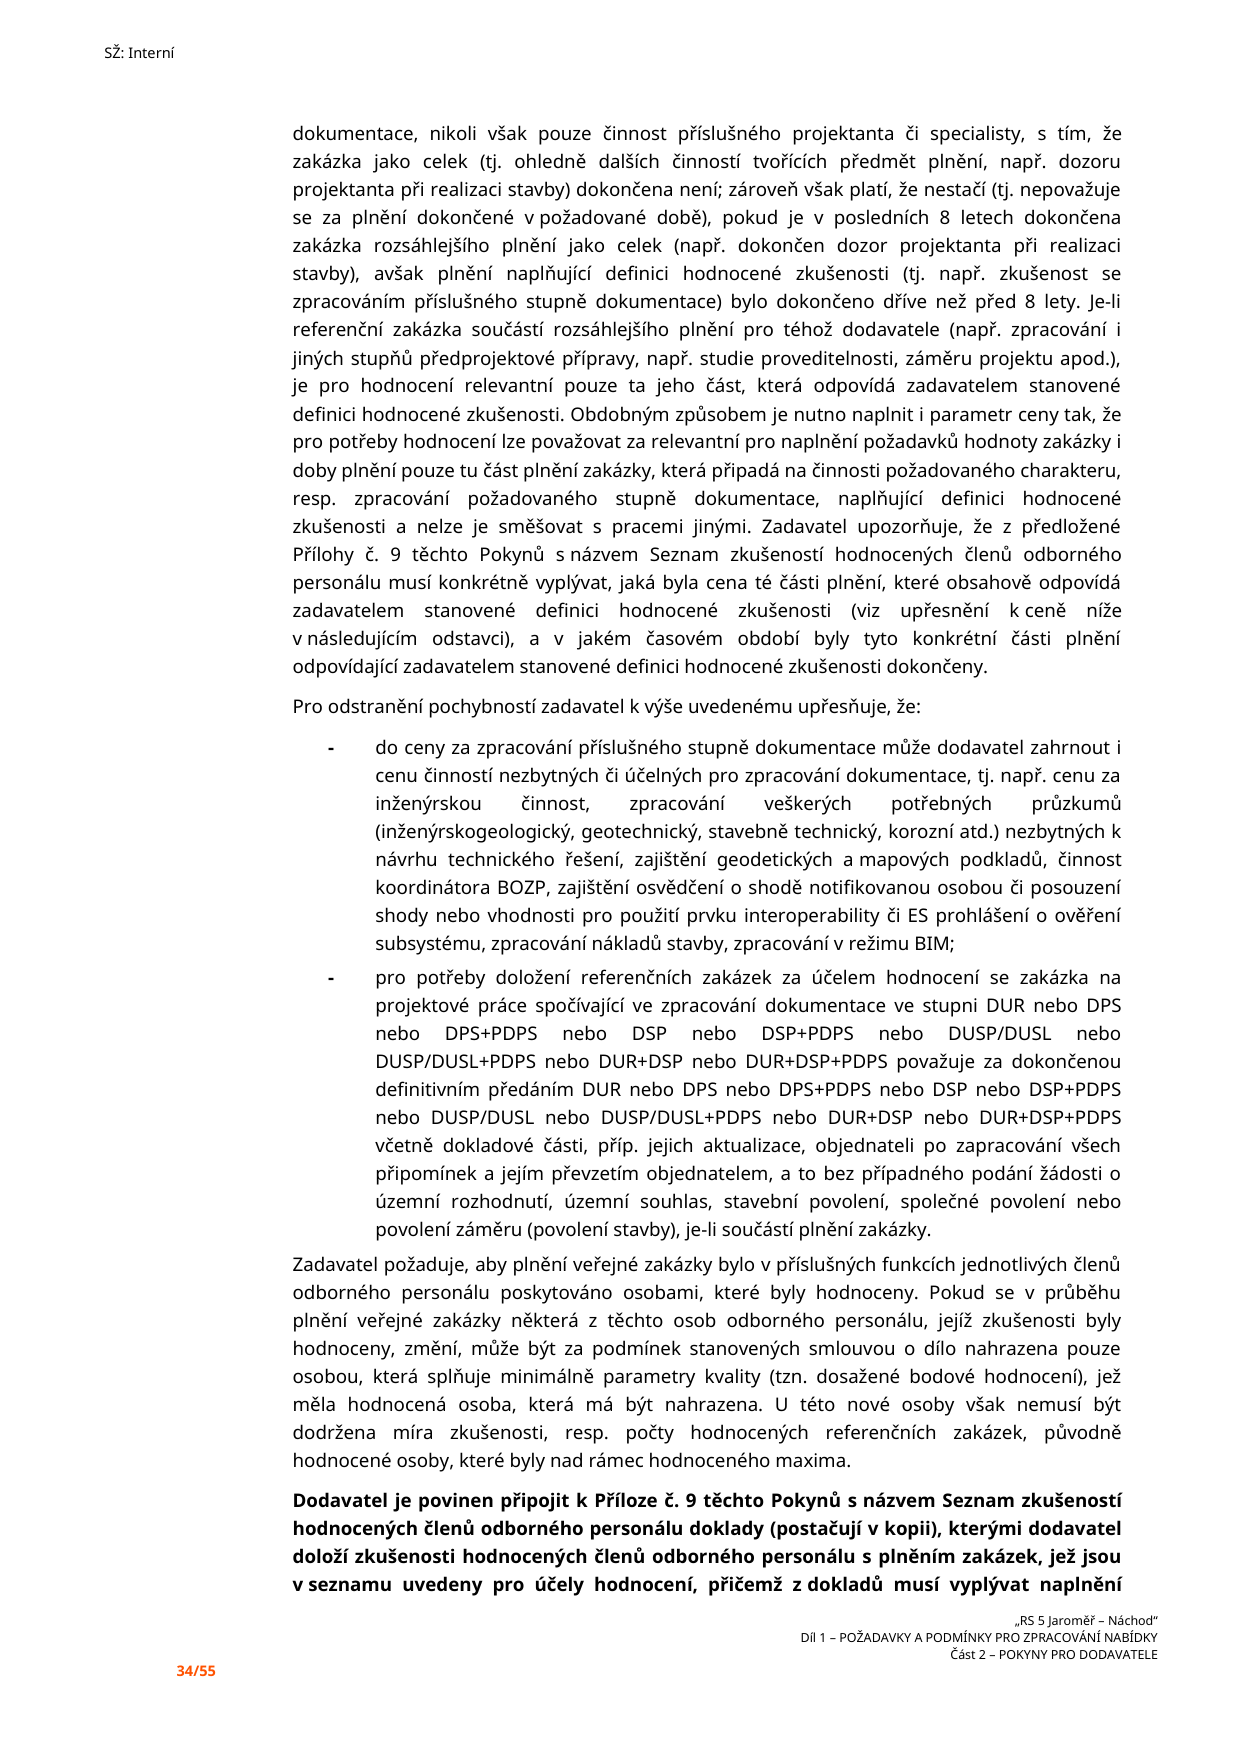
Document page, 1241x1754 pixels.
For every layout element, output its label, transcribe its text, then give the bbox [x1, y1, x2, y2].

text Pro odstranění pochybností zadavatel k výše uvedenému upřesňuje, že: [292, 693, 1122, 719]
text do ceny za zpracování příslušného stupně dokumentace může dodavatel zahrnout i cenu činností nezbytných či účelných pro zpracování dokumentace, tj. např. cenu za inženýrskou činnost, zpracování veškerých potřebných průzkumů (inženýrskogeologický, geotechnický, stavebně technický, korozní atd.) nezbytných k návrhu technického řešení, zajištění geodetických a mapových podkladů, činnost koordinátora BOZP, zajištění osvědčení o shodě notifikovanou osobou či posouzení shody nebo vhodnosti pro použití prvku interoperability či ES prohlášení o ověření subsystému, zpracování nákladů stavby, zpracování v režimu BIM; [328, 734, 1122, 956]
text pro potřeby doložení referenčních zakázek za účelem hodnocení se zakázka na projektové práce spočívající ve zpracování dokumentace ve stupni DUR nebo DPS nebo DPS+PDPS nebo DSP nebo DSP+PDPS nebo DUSP/DUSL nebo DUSP/DUSL+PDPS nebo DUR+DSP nebo DUR+DSP+PDPS považuje za dokončenou definitivním předáním DUR nebo DPS nebo DPS+PDPS nebo DSP nebo DSP+PDPS nebo DUSP/DUSL nebo DUSP/DUSL+PDPS nebo DUR+DSP nebo DUR+DSP+PDPS včetně dokladové části, příp. jejich aktualizace, objednateli po zapracování všech připomínek a jejím převzetím objednatelem, a to bez případného podání žádosti o územní rozhodnutí, územní souhlas, stavební povolení, společné povolení nebo povolení záměru (povolení stavby), je-li součástí plnění zakázky. [328, 964, 1122, 1242]
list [292, 121, 1122, 678]
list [292, 1488, 1122, 1597]
list Zadavatel požaduje, aby plnění veřejné zakázky bylo v příslušných funkcích jednotlivých členů odborného personálu poskytováno osobami, které byly hodnoceny. Pokud se v průběhu plnění veřejné zakázky některá z těchto osob odborného personálu, jejíž zkušenosti byly hodnoceny, změní, může být za podmínek stanovených smlouvou o dílo nahrazena pouze osobou, která splňuje minimálně parametry kvality (tzn. dosažené bodové hodnocení), jež měla hodnocená osoba, která má být nahrazena. U této nové osoby však nemusí být dodržena míra zkušenosti, resp. počty hodnocených referenčních zakázek, původně hodnocené osoby, které byly nad rámec hodnoceného maxima. [292, 1251, 1122, 1473]
